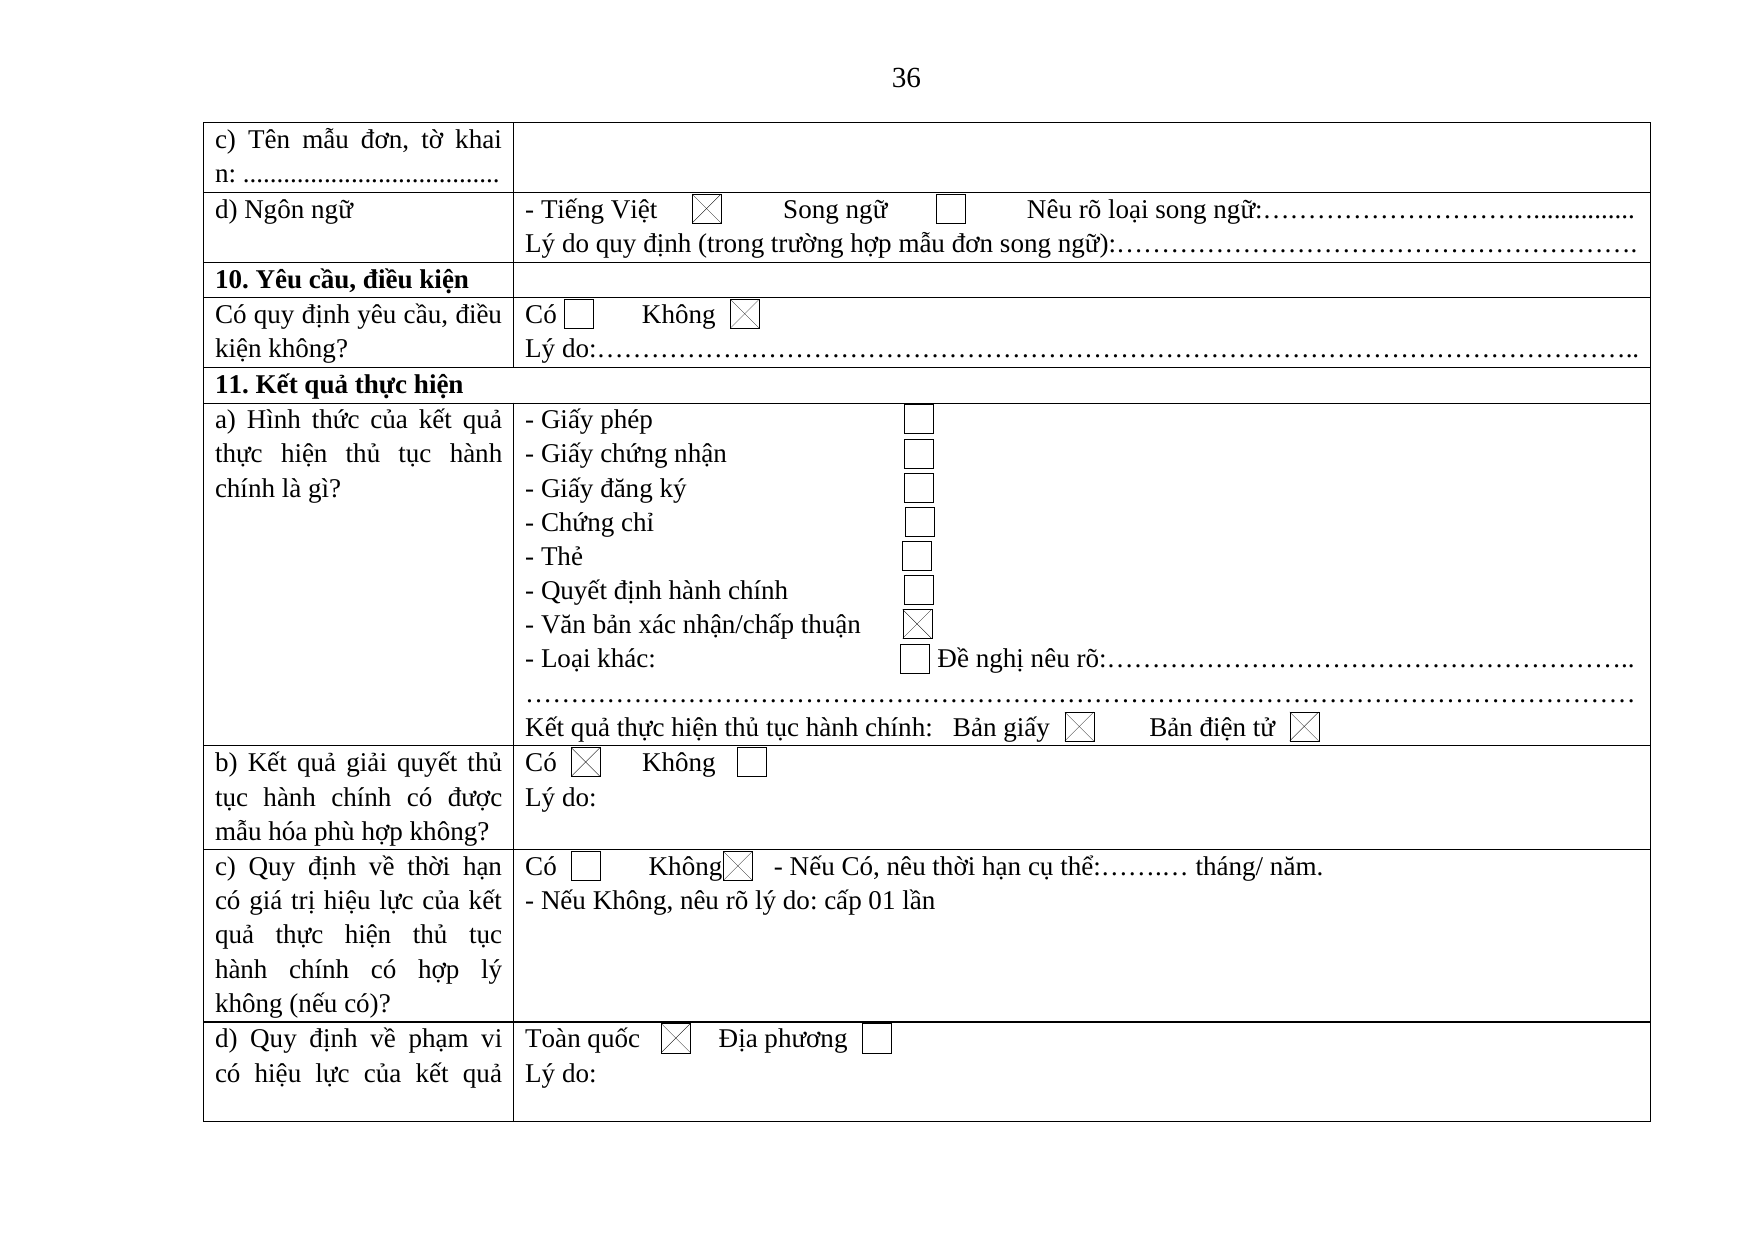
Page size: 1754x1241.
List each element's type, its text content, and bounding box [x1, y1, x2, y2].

table_cell [514, 123, 1650, 192]
table_cell c) Tên mẫu đơn, tờ khai n: ...................................... [204, 123, 513, 192]
table_cell d) Ngôn ngữ [204, 193, 513, 262]
table_cell Có quy định yêu cầu, điều kiện không? [204, 298, 513, 367]
table_cell - Tiếng Việt Song ngữ Nêu rõ loại song ngữ:…………………………............... Lý do quy định (trong trường hợp mẫu đơn song ngữ):…………………………………………………. [514, 193, 1650, 262]
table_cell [204, 1023, 513, 1121]
table_cell c) Quy định về thời hạn có giá trị hiệu lực của kết quả thực hiện thủ tục hành chính có hợp lý không (nếu có)? [204, 850, 513, 1021]
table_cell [514, 1023, 1650, 1121]
table_cell 10. Yêu cầu, điều kiện [204, 263, 513, 297]
table_cell b) Kết quả giải quyết thủ tục hành chính có được mẫu hóa phù hợp không? [204, 746, 513, 849]
table_cell 11. Kết quả thực hiện [204, 368, 1650, 402]
table_cell [514, 263, 1650, 297]
table_cell Có Không - Nếu Có, nêu thời hạn cụ thể:…….… tháng/ năm. - Nếu Không, nêu rõ lý do: cấp 01 lần [514, 850, 1650, 1021]
table_cell Có Không Lý do:…………………………………………………………………………………………………….. [514, 298, 1650, 367]
table_cell a) Hình thức của kết quả thực hiện thủ tục hành chính là gì? [204, 404, 513, 745]
table_cell Có Không Lý do: [514, 746, 1650, 849]
table_cell - Giấy phép - Giấy chứng nhận - Giấy đăng ký - Chứng chỉ - Thẻ - Quyết định hành chính - Văn bản xác nhận/chấp thuận - Loại khác: Đề nghị nêu rõ:………………………………………………….. …………………………………………………………………………………………………………… Kết quả thực hiện thủ tục hành chính: Bản giấy Bản điện tử [514, 404, 1650, 745]
